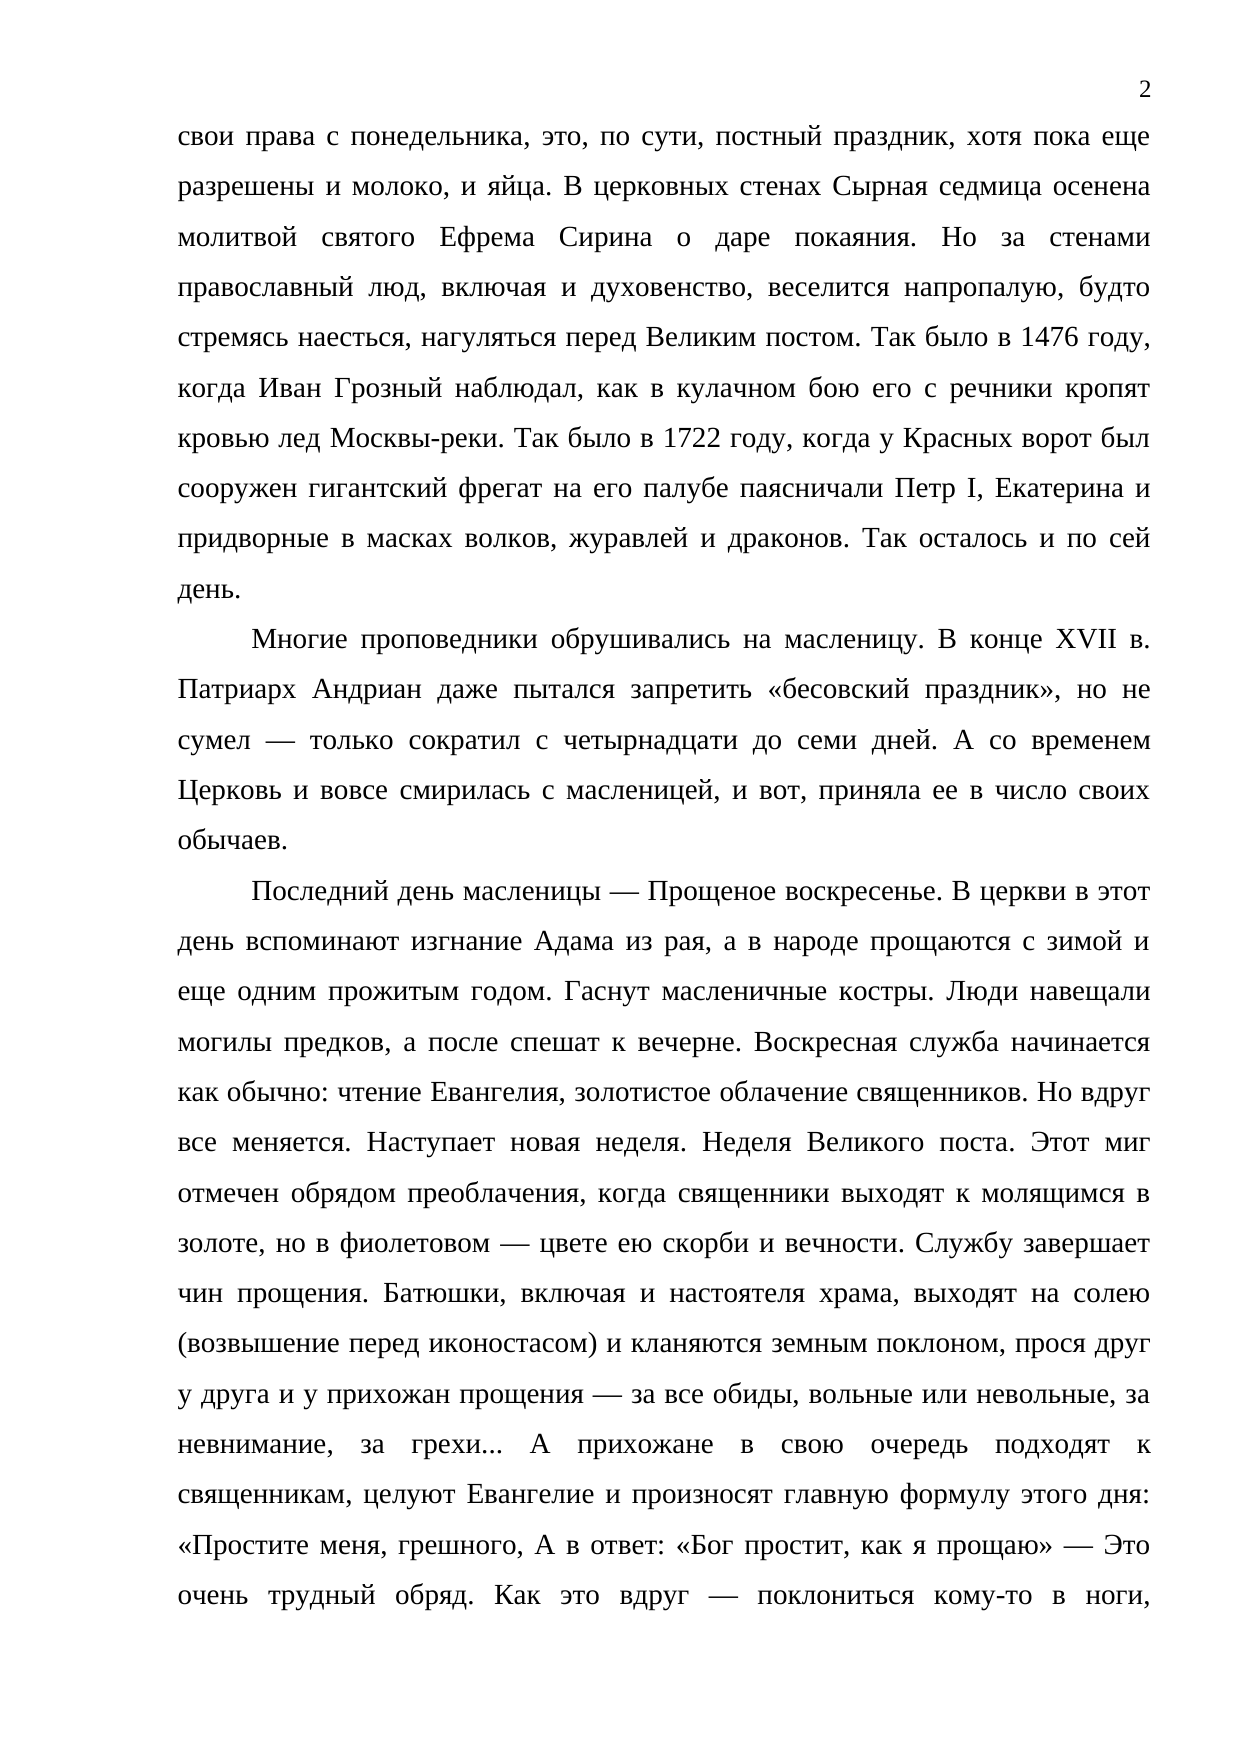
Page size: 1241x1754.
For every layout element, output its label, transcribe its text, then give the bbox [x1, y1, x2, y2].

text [177, 118, 1152, 604]
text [177, 873, 1152, 1611]
text Многие проповедники обрушивались на масленицу. В конце XVII в. Патриарх Андриан даже пытался запретить «бесовский праздник», но не сумел — только сократил с четырнадцати до семи дней. А со временем Церковь и вовсе смирилась с масленицей, и вот, приняла ее в число своих обычаев. [177, 621, 1152, 856]
